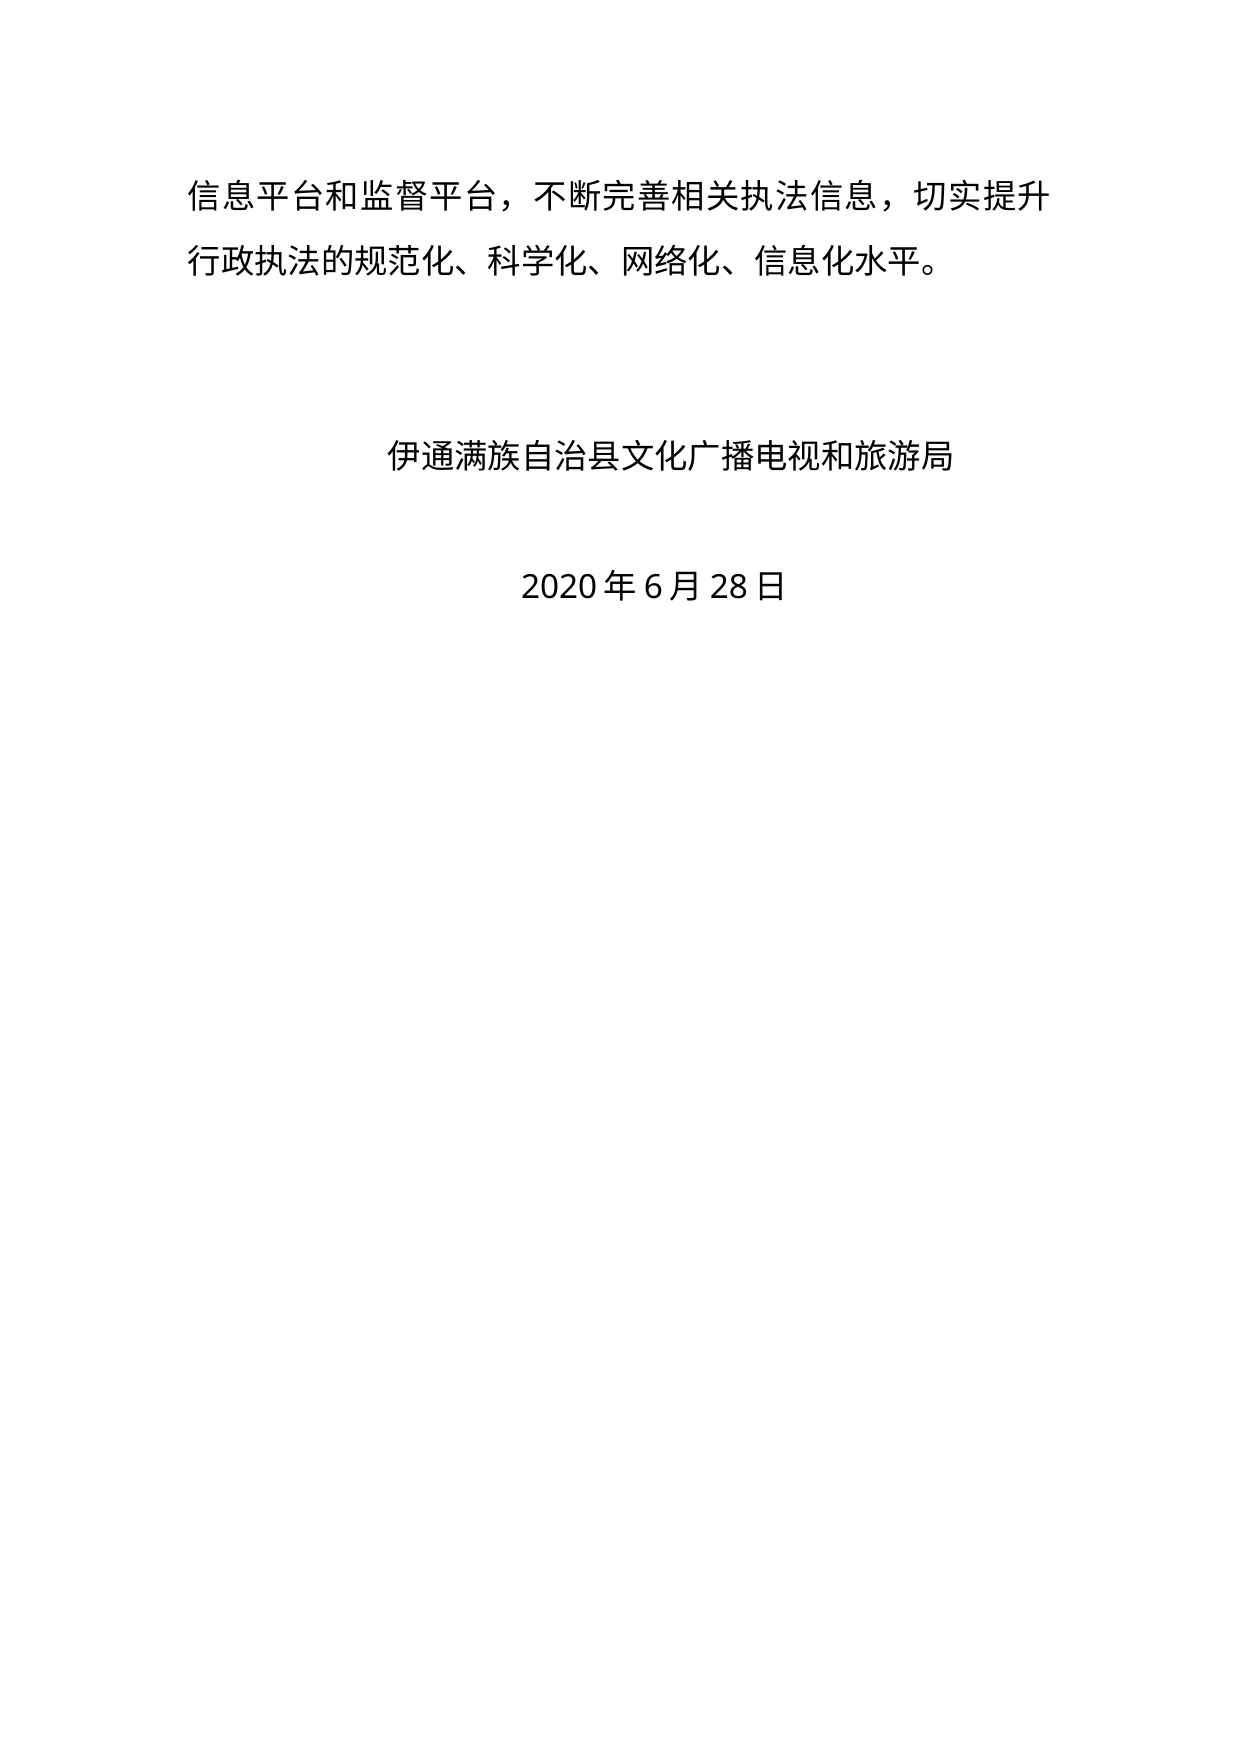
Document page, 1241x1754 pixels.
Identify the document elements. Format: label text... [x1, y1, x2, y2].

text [187, 162, 1053, 292]
text 2020年6月28日 [187, 552, 1053, 617]
text 伊通满族自治县文化广播电视和旅游局 [187, 422, 1053, 487]
